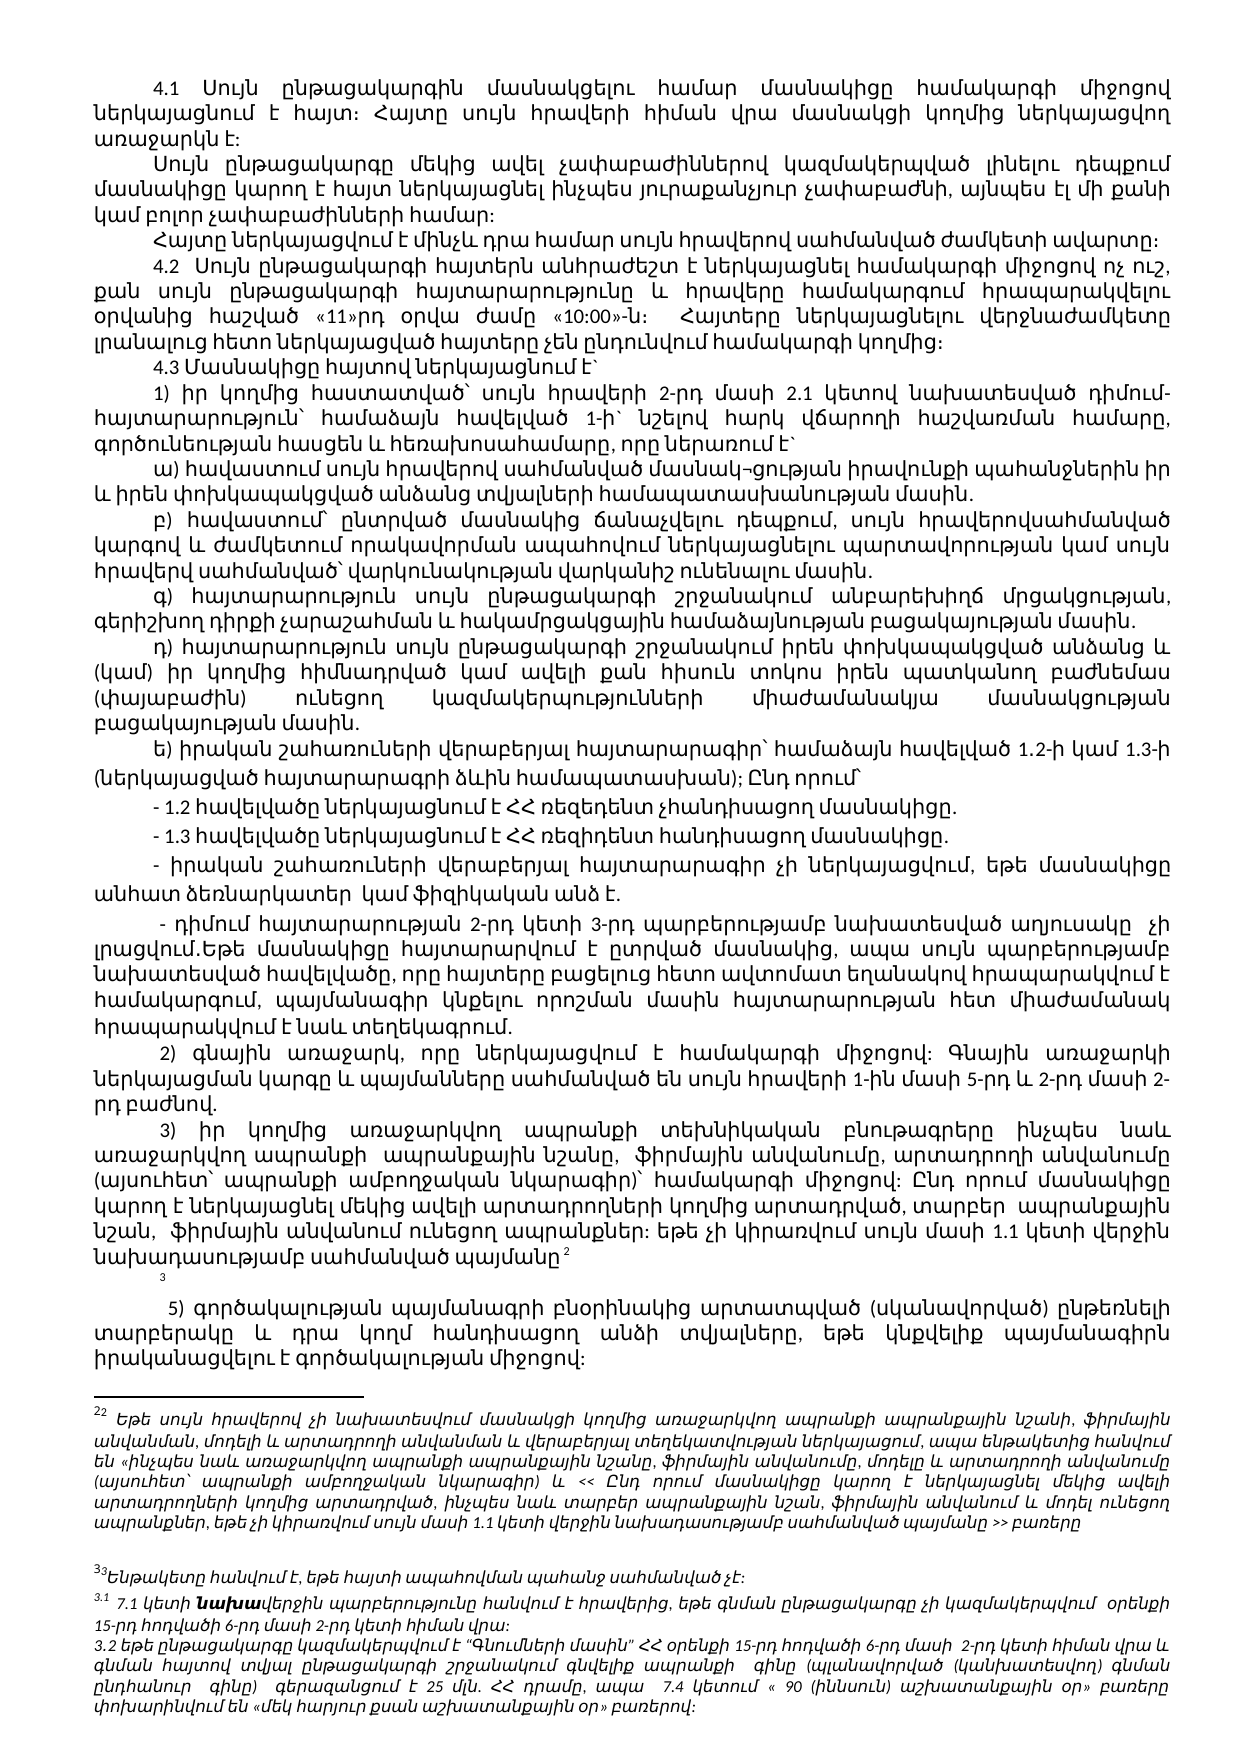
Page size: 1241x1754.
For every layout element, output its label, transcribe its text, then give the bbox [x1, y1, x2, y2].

text - 1.2 հավելվածը ներկայացնում է ՀՀ ռեզեդենտ չհանդիսացող մասնակիցը. [94, 794, 1171, 819]
text 4.3 Մասնակիցը հայտով ներկայացնում է` [94, 354, 1171, 380]
text ե) իրական շահառուների վերաբերյալ հայտարարագիր՝ համաձայն հավելված 1․2-ի կամ 1.3-ի (ներկայացված հայտարարագրի ձևին համապատասխան); Ընդ որում՝ [94, 736, 1171, 790]
text - դիմում հայտարարության 2-րդ կետի 3-րդ պարբերությամբ նախատեսված աղյուսակը չի լրացվում․Եթե մասնակիցը հայտարարվում է ըտրված մասնակից, ապա սույն պարբերությամբ նախատեսված հավելվածը, որը հայտերը բացելուց հետո ավտոմատ եղանակով հրապարակվում է համակարգում, պայմանագիր կնքելու որոշման մասին հայտարարության հետ միաժամանակ հրապարակվում է նաև տեղեկագրում. [94, 911, 1171, 1041]
text 1) իր կողմից հաստատված՝ սույն հրավերի 2-րդ մասի 2.1 կետով նախատեսված դիմում-հայտարարություն՝ համաձայն հավելված 1-ի` նշելով հարկ վճարողի հաշվառման համարը, գործունեության հասցեն և հեռախոսահամարը, որը ներառում է` [94, 380, 1171, 456]
text դ) հայտարարություն սույն ընթացակարգի շրջանակում իրեն փոխկապակցված անձանց և (կամ) իր կողմից հիմնադրված կամ ավելի քան հիսուն տոկոս իրեն պատկանող բաժնեմաս (փայաբաժին) ունեցող կազմակերպությունների միաժամանակյա մասնակցության բացակայության մասին. [94, 634, 1171, 736]
text - իրական շահառուների վերաբերյալ հայտարարագիր չի ներկայացվում, եթե մասնակիցը անհատ ձեռնարկատեր կամ ֆիզիկական անձ է. [94, 852, 1171, 907]
text 2) գնային առաջարկ, որը ներկայացվում է համակարգի միջոցով: Գնային առաջարկի ներկայացման կարգը և պայմանները սահմանված են սույն հրավերի 1-ին մասի 5-րդ և 2-րդ մասի 2-րդ բաժնով. [94, 1041, 1171, 1117]
text 5) գործակալության պայմանագրի բնօրինակից արտատպված (սկանավորված) ընթեռնելի տարբերակը և դրա կողմ հանդիսացող անձի տվյալները, եթե կնքվելիք պայմանագիրն իրականացվելու է գործակալության միջոցով: [94, 1295, 1171, 1371]
text գ) հայտարարություն սույն ընթացակարգի շրջանակում անբարեխիղճ մրցակցության, գերիշխող դիրքի չարաշահման և հակամրցակցային համաձայնության բացակայության մասին. [94, 583, 1171, 634]
text Հայտը ներկայացվում է մինչև դրա համար սույն հրավերով սահմանված ժամկետի ավարտը։ [94, 227, 1171, 253]
text 3 [94, 1269, 1171, 1295]
text ա) հավաստում սույն հրավերով սահմանված մասնակ¬ցության իրավունքի պահանջներին իր և իրեն փոխկապակցված անձանց տվյալների համապատասխանության մասին. [94, 456, 1171, 507]
text 4.2 Սույն ընթացակարգի հայտերն անհրաժեշտ է ներկայացնել համակարգի միջոցով ոչ ուշ, քան սույն ընթացակարգի հայտարարությունը և հրավերը համակարգում հրապարակվելու օրվանից հաշված «11»րդ օրվա ժամը «10:00»-ն։ Հայտերը ներկայացնելու վերջնաժամկետը լրանալուց հետո ներկայացված հայտերը չեն ընդունվում համակարգի կողմից։ [94, 253, 1171, 354]
text բ) հավաստում՝ ընտրված մասնակից ճանաչվելու դեպքում, սույն հրավերովսահմանված կարգով և ժամկետում որակավորման ապահովում ներկայացնելու պարտավորության կամ սույն հրավերվ սահմանված՝ վարկունակության վարկանիշ ունենալու մասին. [94, 507, 1171, 583]
text Սույն ընթացակարգը մեկից ավել չափաբաժիններով կազմակերպված լինելու դեպքում մասնակիցը կարող է հայտ ներկայացնել ինչպես յուրաքանչյուր չափաբաժնի, այնպես էլ մի քանի կամ բոլոր չափաբաժինների համար: [94, 151, 1171, 227]
text - 1.3 հավելվածը ներկայացնում է ՀՀ ռեզիդենտ հանդիսացող մասնակիցը. [94, 823, 1171, 849]
text 3) իր կողմից առաջարկվող ապրանքի տեխնիկական բնութագրերը ինչպես նաև առաջարկվող ապրանքի ապրանքային նշանը, ֆիրմային անվանումը, արտադրողի անվանումը (այսուհետ՝ ապրանքի ամբողջական նկարագիր)՝ համակարգի միջոցով: Ընդ որում մասնակիցը կարող է ներկայացնել մեկից ավելի արտադրողների կողմից արտադրված, տարբեր ապրանքային նշան, ֆիրմային անվանում ունեցող ապրանքներ: եթե չի կիրառվում սույն մասի 1.1 կետի վերջին նախադասությամբ սահմանված պայմանը 2 [94, 1117, 1171, 1269]
text 4.1 Սույն ընթացակարգին մասնակցելու համար մասնակիցը համակարգի միջոցով ներկայացնում է հայտ։ Հայտը սույն հրավերի հիման վրա մասնակցի կողմից ներկայացվող առաջարկն է: [94, 75, 1171, 151]
